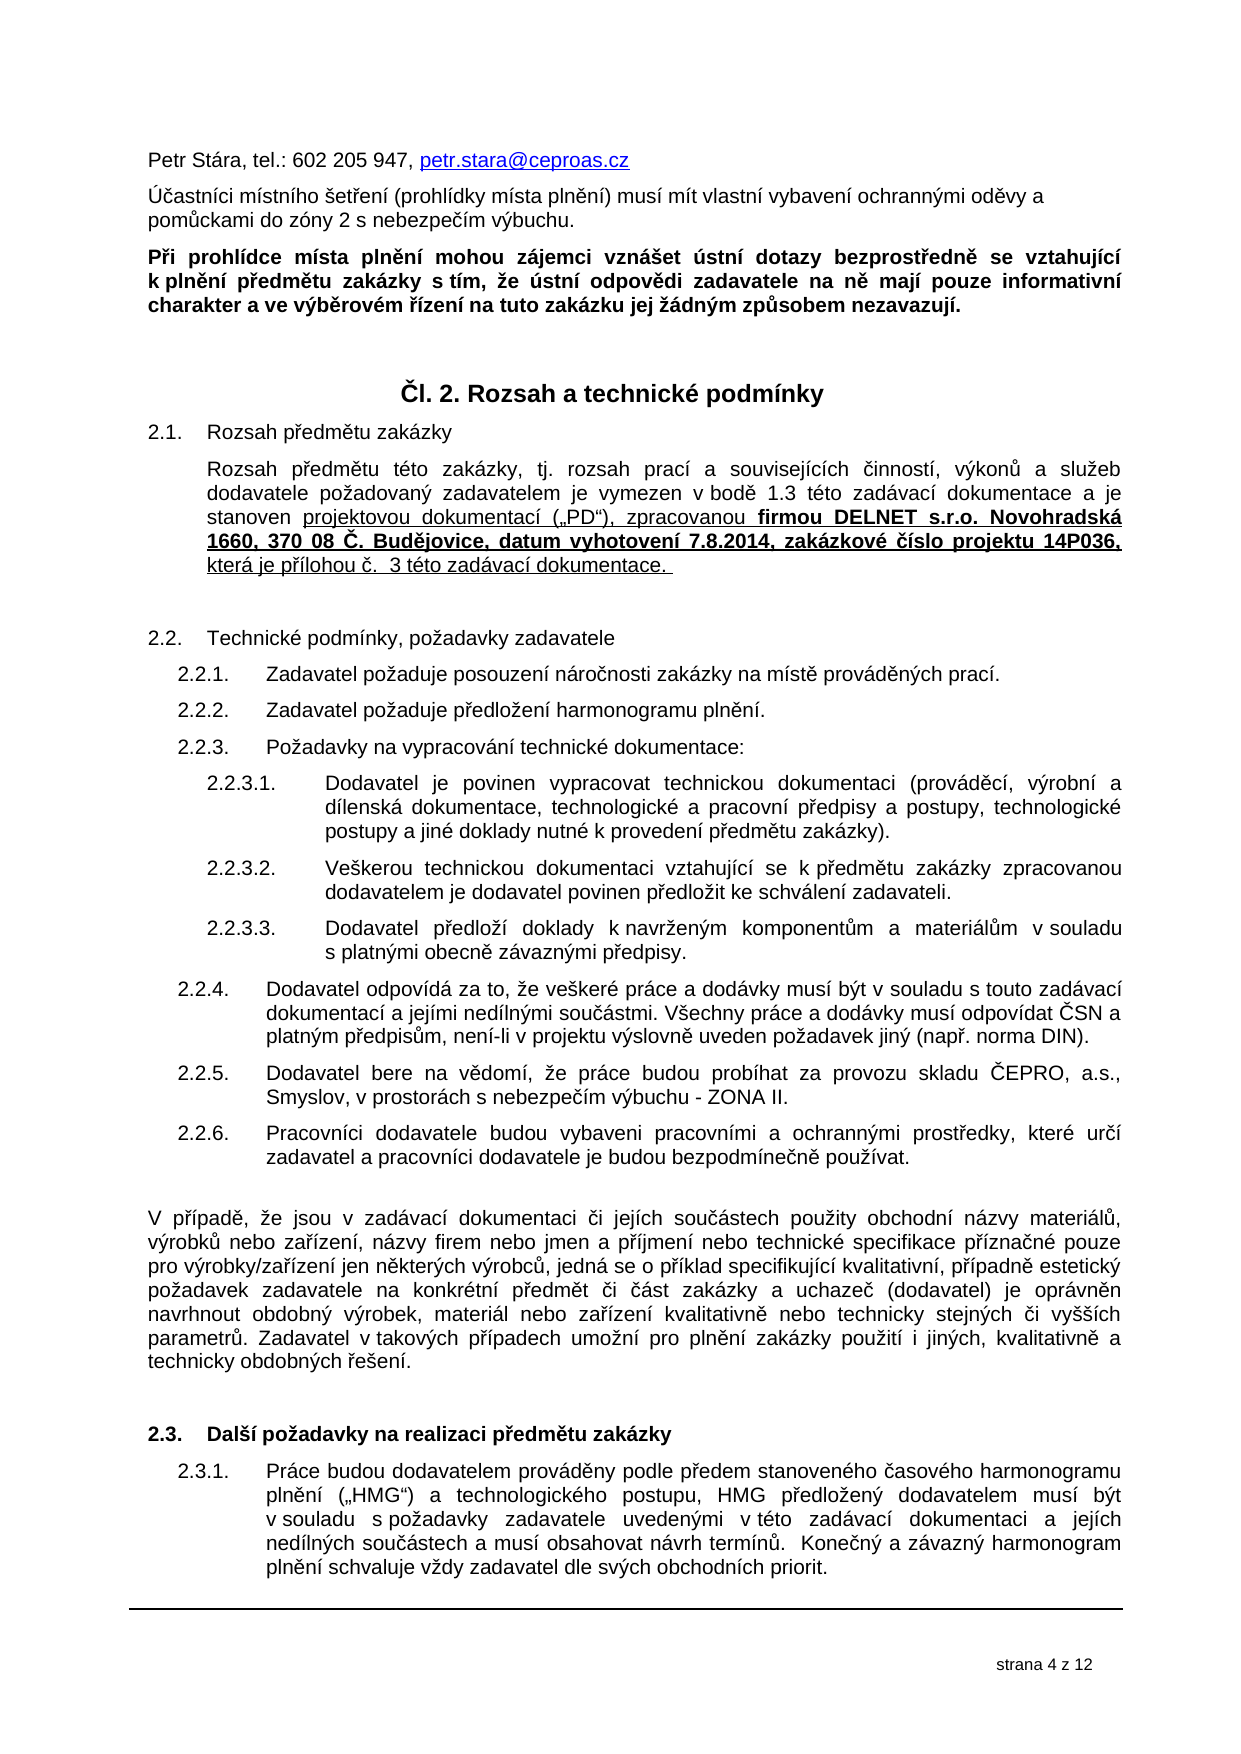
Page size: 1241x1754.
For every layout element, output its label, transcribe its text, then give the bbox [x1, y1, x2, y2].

text Rozsah předmětu zakázky [148, 420, 1122, 444]
list Rozsah předmětu této zakázky, tj. rozsah prací a souvisejících činností, výkonů a služeb dodavatele požadovaný zadavatelem je vymezen v bodě 1.3 této zadávací dokumentace a je stanoven projektovou dokumentací („PD“), zpracovanou firmou DELNET s.r.o. Novohradská 1660, 370 08 Č. Budějovice, datum vyhotovení 7.8.2014, zakázkové číslo projektu 14P036, která je přílohou č. 3 této zadávací dokumentace. [207, 457, 1122, 549]
text Práce budou dodavatelem prováděny podle předem stanoveného časového harmonogramu plnění („HMG“) a technologického postupu, HMG předložený dodavatelem musí být v souladu s požadavky zadavatele uvedenými v této zadávací dokumentaci a jejích nedílných součástech a musí obsahovat návrh termínů. Konečný a závazný harmonogram plnění schvaluje vždy zadavatel dle svých obchodních priorit. [177, 1459, 1122, 1578]
text Účastníci místního šetření (prohlídky místa plnění) musí mít vlastní vybavení ochrannými oděvy a pomůckami do zóny 2 s nebezpečím výbuchu. [148, 184, 1122, 232]
text Požadavky na vypracování technické dokumentace: [177, 735, 1122, 759]
text Dodavatel předloží doklady k navrženým komponentům a materiálům v souladu s platnými obecně závaznými předpisy. [207, 916, 1122, 964]
text V případě, že jsou v zadávací dokumentaci či jejích součástech použity obchodní názvy materiálů, výrobků nebo zařízení, názvy firem nebo jmen a příjmení nebo technické specifikace příznačné pouze pro výrobky/zařízení jen některých výrobců, jedná se o příklad specifikující kvalitativní, případně estetický požadavek zadavatele na konkrétní předmět či část zakázky a uchazeč (dodavatel) je oprávněn navrhnout obdobný výrobek, materiál nebo zařízení kvalitativně nebo technicky stejných či vyšších parametrů. Zadavatel v takových případech umožní pro plnění zakázky použití i jiných, kvalitativně a technicky obdobných řešení. [148, 1206, 1122, 1373]
text Další požadavky na realizaci předmětu zakázky [148, 1422, 1122, 1446]
text Veškerou technickou dokumentaci vztahující se k předmětu zakázky zpracovanou dodavatelem je dodavatel povinen předložit ke schválení zadavateli. [207, 856, 1122, 903]
text Petr Stára, tel.: 602 205 947, petr.stara@ceproas.cz [148, 148, 1122, 172]
text Rozsah a technické podmínky [102, 379, 1122, 408]
text Zadavatel požaduje posouzení náročnosti zakázky na místě prováděných prací. [177, 662, 1122, 686]
text Zadavatel požaduje předložení harmonogramu plnění. [177, 698, 1122, 722]
text Technické podmínky, požadavky zadavatele [148, 625, 1122, 649]
text Dodavatel je povinen vypracovat technickou dokumentaci (prováděcí, výrobní a dílenská dokumentace, technologické a pracovní předpisy a postupy, technologické postupy a jiné doklady nutné k provedení předmětu zakázky). [207, 771, 1122, 843]
text Pracovníci dodavatele budou vybaveni pracovními a ochrannými prostředky, které určí zadavatel a pracovníci dodavatele je budou bezpodmínečně používat. [177, 1121, 1122, 1169]
text Dodavatel odpovídá za to, že veškeré práce a dodávky musí být v souladu s touto zadávací dokumentací a jejími nedílnými součástmi. Všechny práce a dodávky musí odpovídat ČSN a platným předpisům, není-li v projektu výslovně uveden požadavek jiný (např. norma DIN). [177, 976, 1122, 1048]
text Dodavatel bere na vědomí, že práce budou probíhat za provozu skladu ČEPRO, a.s., Smyslov, v prostorách s nebezpečím výbuchu - ZONA II. [177, 1061, 1122, 1109]
text Při prohlídce místa plnění mohou zájemci vznášet ústní dotazy bezprostředně se vztahující k plnění předmětu zakázky s tím, že ústní odpovědi zadavatele na ně mají pouze informativní charakter a ve výběrovém řízení na tuto zakázku jej žádným způsobem nezavazují. [148, 244, 1122, 316]
